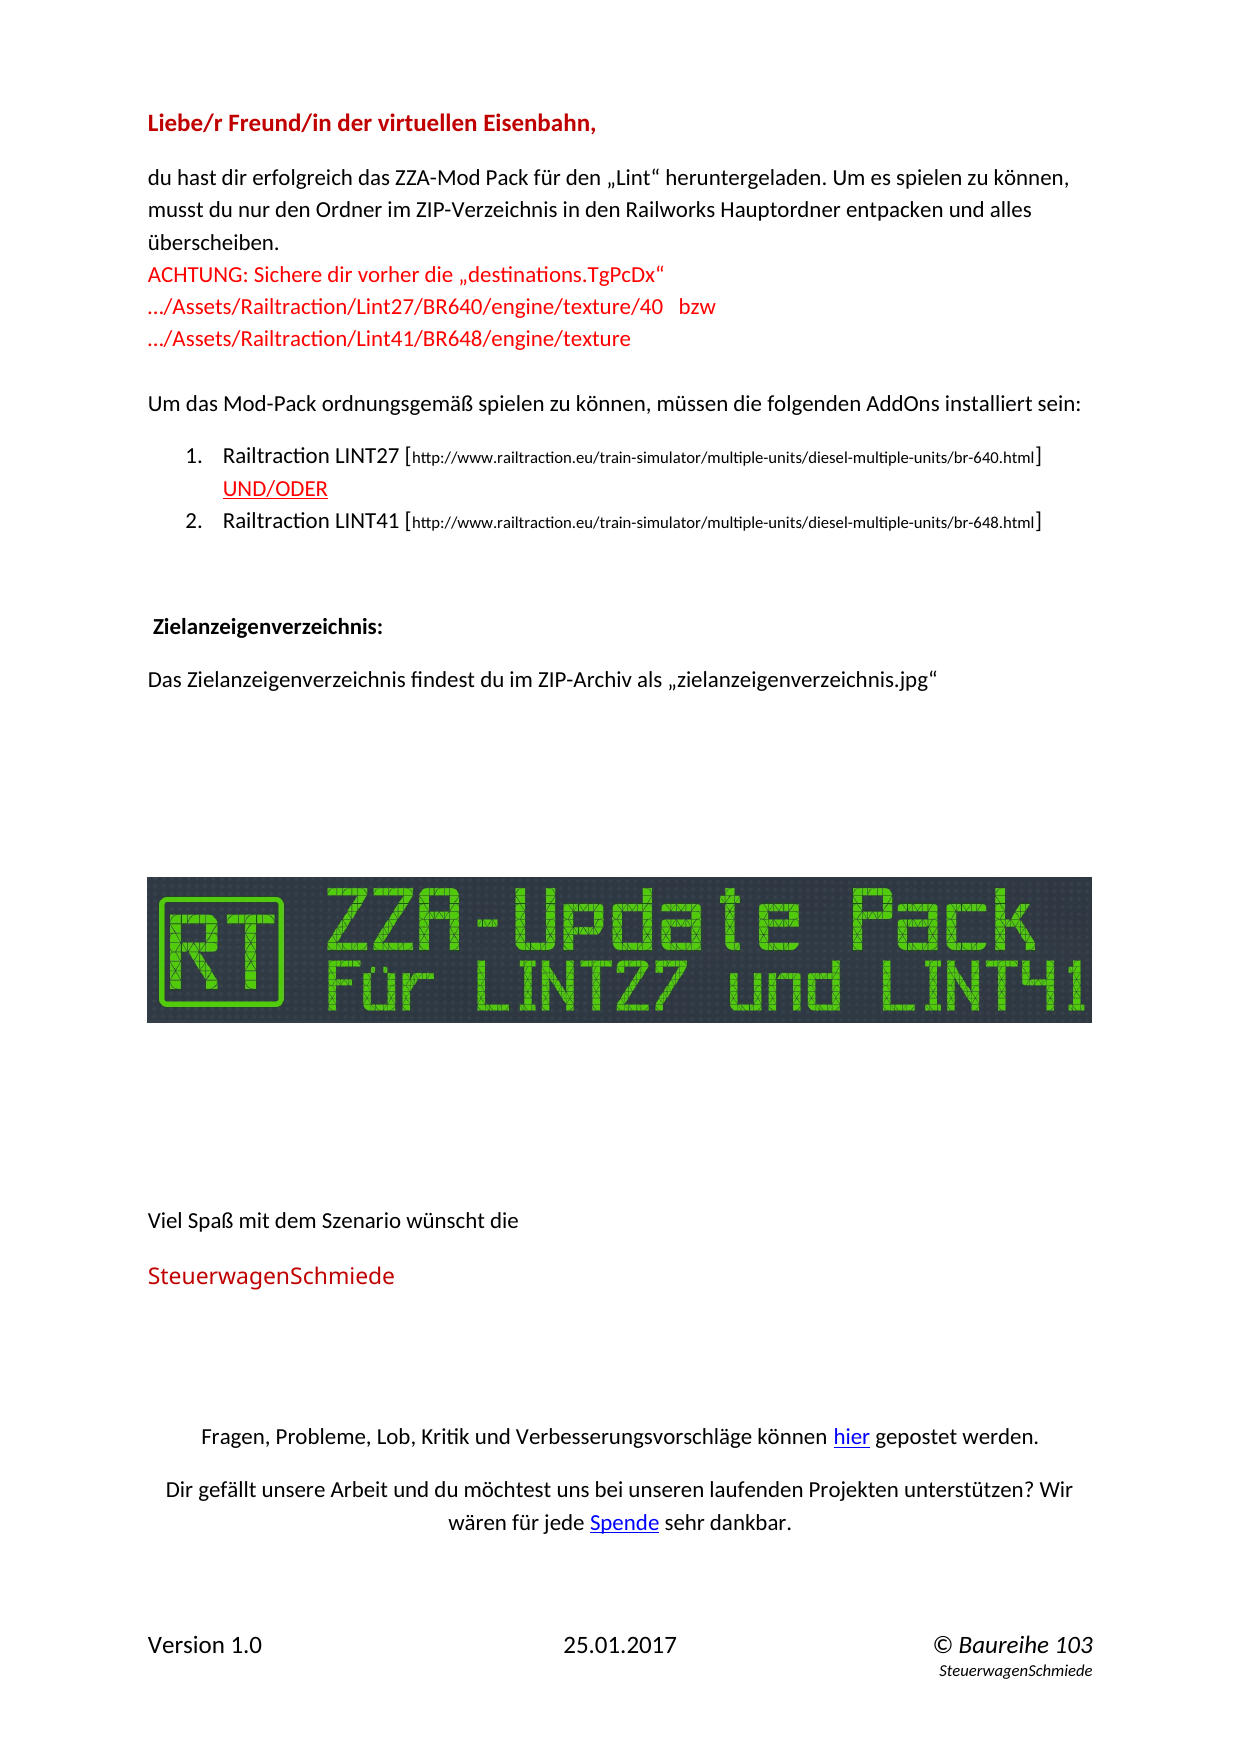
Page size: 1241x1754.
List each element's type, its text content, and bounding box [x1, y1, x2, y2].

text du hast dir erfolgreich das ZZA-Mod Pack für den „Lint“ heruntergeladen. Um es spielen zu können, musst du nur den Ordner im ZIP-Verzeichnis in den Railworks Hauptordner entpacken und alles überscheiben. [148, 163, 1093, 256]
text Das Zielanzeigenverzeichnis findest du im ZIP-Archiv als „zielanzeigenverzeichnis.jpg“ [148, 665, 1093, 693]
text SteuerwagenSchmiede [148, 1260, 1093, 1291]
list Railtraction LINT27 [http://www.railtraction.eu/train-simulator/multiple-units/diesel-multiple-units/br-640.html] UND/ODER [185, 442, 1093, 502]
text Dir gefällt unsere Arbeit und du möchtest uns bei unseren laufenden Projekten unterstützen? Wir wären für jede Spende sehr dankbar. [148, 1476, 1093, 1536]
list Railtraction LINT41 [http://www.railtraction.eu/train-simulator/multiple-units/diesel-multiple-units/br-648.html] [185, 506, 1093, 534]
text Fragen, Probleme, Lob, Kritik und Verbesserungsvorschläge können hier gepostet werden. [148, 1422, 1093, 1451]
text Um das Mod-Pack ordnungsgemäß spielen zu können, müssen die folgenden AddOns installiert sein: [148, 389, 1093, 417]
text Zielanzeigenverzeichnis: [148, 612, 1093, 640]
picture [147, 877, 1092, 1023]
text ACHTUNG: Sichere dir vorher die „destinations.TgPcDx“ …/Assets/Railtraction/Lint27/BR640/engine/texture/40 bzw [148, 260, 1093, 320]
text Liebe/r Freund/in der virtuellen Eisenbahn, [148, 107, 1093, 138]
text …/Assets/Railtraction/Lint41/BR648/engine/texture [148, 324, 1093, 352]
text Viel Spaß mit dem Szenario wünscht die [148, 1207, 1093, 1235]
